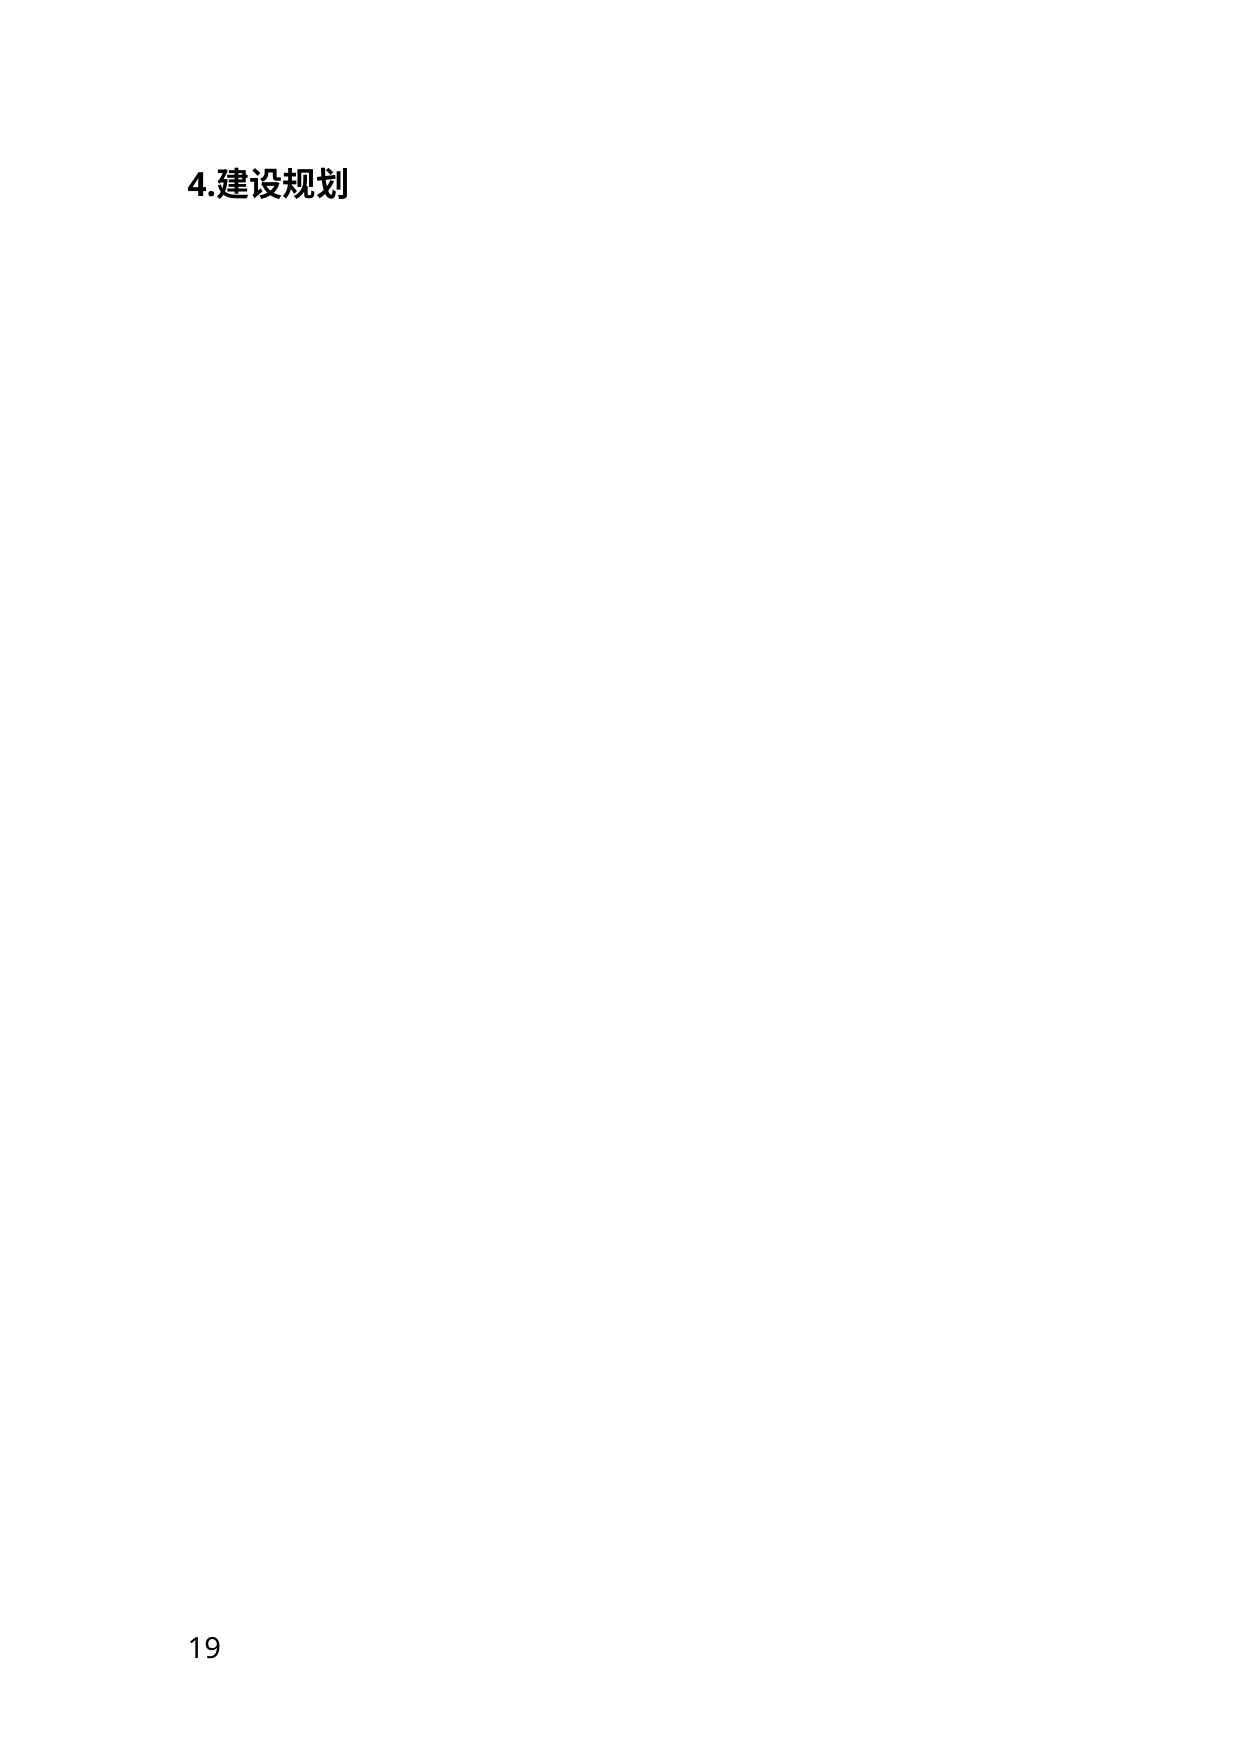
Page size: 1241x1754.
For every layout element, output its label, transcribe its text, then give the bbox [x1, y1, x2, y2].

list 4.建设规划 [187, 150, 1053, 215]
